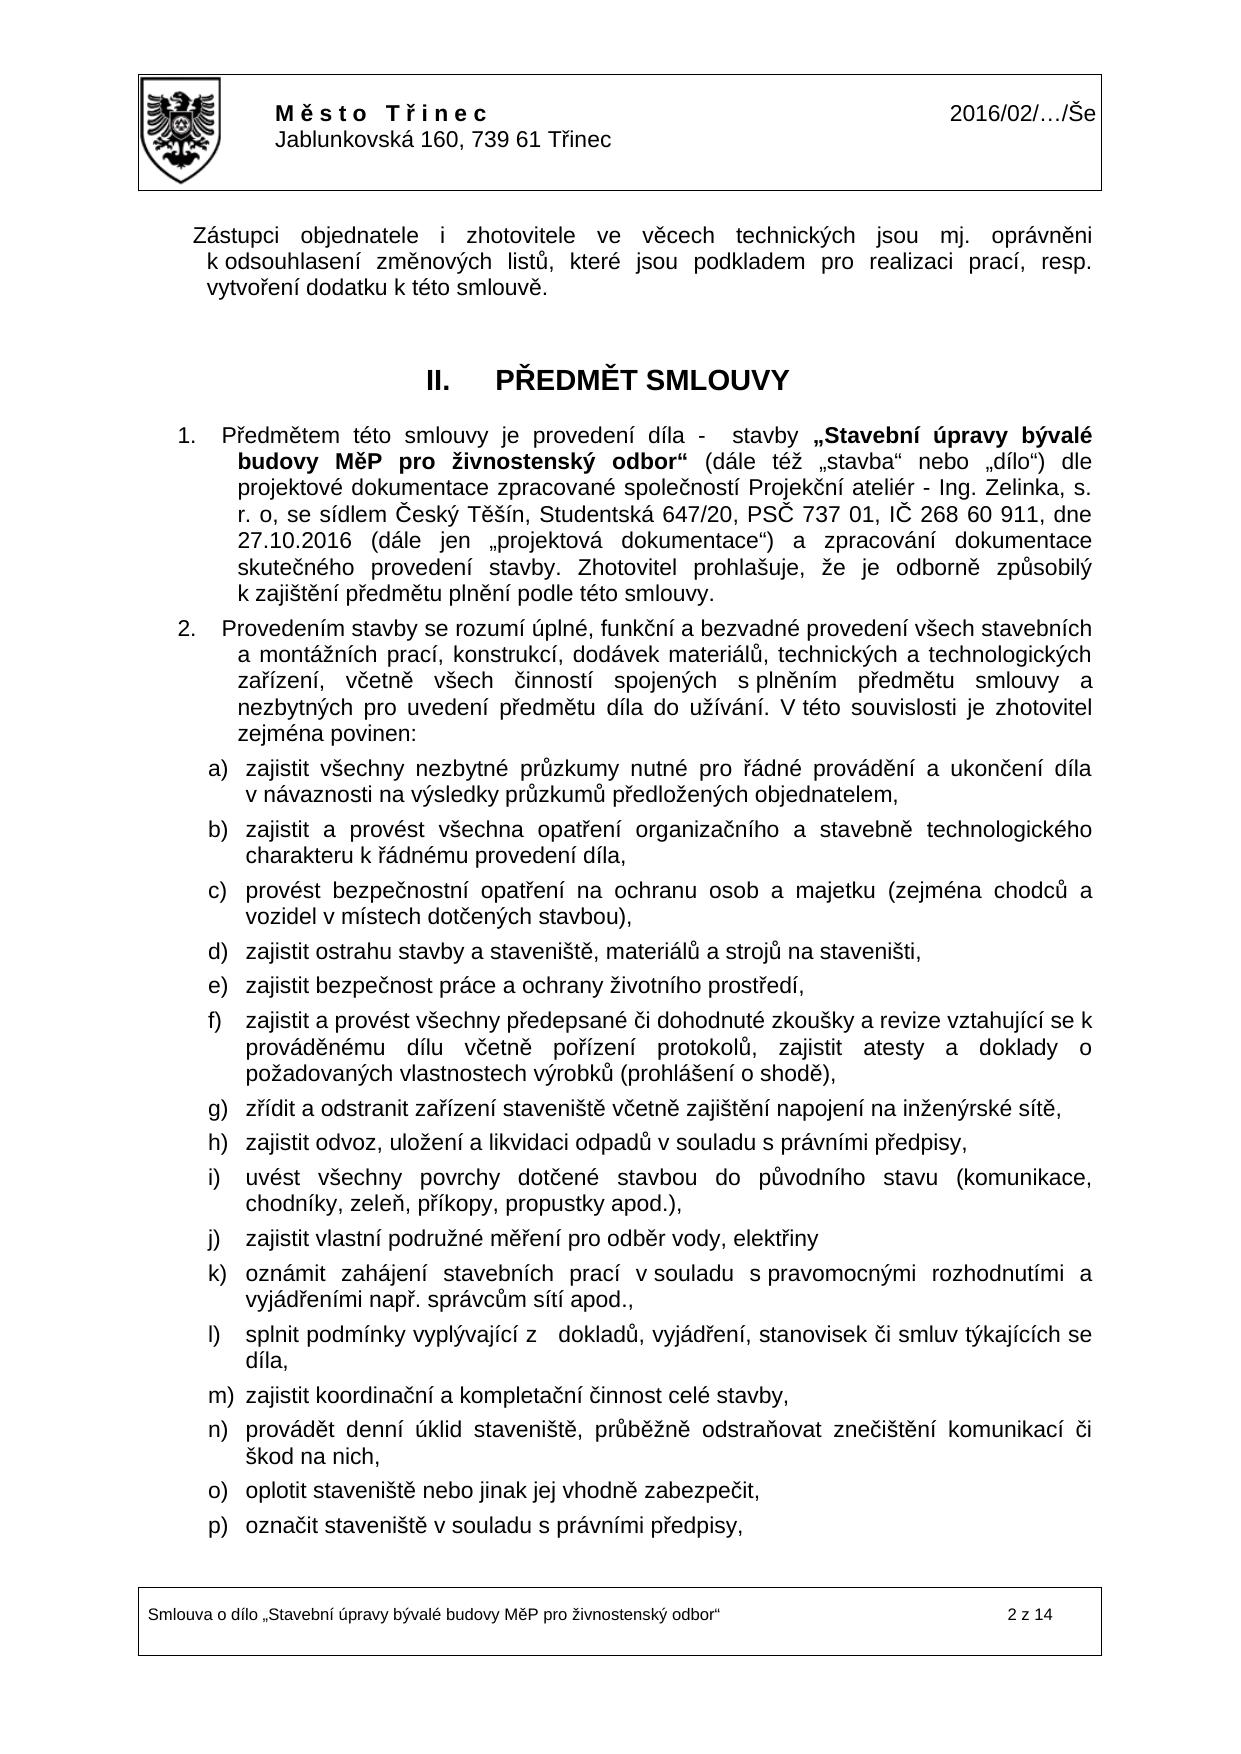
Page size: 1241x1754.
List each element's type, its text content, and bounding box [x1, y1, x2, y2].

subtitle 1. Předmětem této smlouvy je provedení díla - stavby „Stavební úpravy bývalé budovy MěP pro živnostenský odbor“ (dále též „stavba“ nebo „dílo“) dle projektové dokumentace zpracované společností Projekční ateliér - Ing. Zelinka, s. r. o, se sídlem Český Těšín, Studentská 647/20, PSČ 737 01, IČ 268 60 911, dne 27.10.2016 (dále jen „projektová dokumentace“) a zpracování dokumentace skutečného provedení stavby. Zhotovitel prohlašuje, že je odborně způsobilý k zajištění předmětu plnění podle této smlouvy. [177, 422, 1093, 606]
list označit staveniště v souladu s právními předpisy, [208, 1512, 1093, 1538]
list zajistit koordinační a kompletační činnost celé stavby, [208, 1382, 1093, 1408]
subtitle PŘEDMĚT SMLOUVY [148, 363, 1093, 397]
list provést bezpečnostní opatření na ochranu osob a majetku (zejména chodců a vozidel v místech dotčených stavbou), [208, 877, 1093, 929]
list zajistit a provést všechna opatření organizačního a stavebně technologického charakteru k řádnému provedení díla, [208, 816, 1093, 868]
list provádět denní úklid staveniště, průběžně odstraňovat znečištění komunikací či škod na nich, [208, 1416, 1093, 1469]
text Zástupci objednatele i zhotovitele ve věcech technických jsou mj. oprávněni k odsouhlasení změnových listů, které jsou podkladem pro realizaci prací, resp. vytvoření dodatku k této smlouvě. [193, 222, 1093, 301]
list zajistit všechny nezbytné průzkumy nutné pro řádné provádění a ukončení díla v návaznosti na výsledky průzkumů předložených objednatelem, [208, 754, 1093, 807]
list zajistit ostrahu stavby a staveniště, materiálů a strojů na staveništi, [208, 938, 1093, 964]
list zajistit bezpečnost práce a ochrany životního prostředí, [208, 972, 1093, 999]
list oplotit staveniště nebo jinak jej vhodně zabezpečit, [208, 1477, 1093, 1504]
subtitle 2. Provedením stavby se rozumí úplné, funkční a bezvadné provedení všech stavebních a montážních prací, konstrukcí, dodávek materiálů, technických a technologických zařízení, včetně všech činností spojených s plněním předmětu smlouvy a nezbytných pro uvedení předmětu díla do užívání. V této souvislosti je zhotovitel zejména povinen: [177, 614, 1093, 746]
list zajistit vlastní podružné měření pro odběr vody, elektřiny [208, 1225, 1093, 1251]
list zřídit a odstranit zařízení staveniště včetně zajištění napojení na inženýrské sítě, [208, 1094, 1093, 1121]
list zajistit a provést všechny předepsané či dohodnuté zkoušky a revize vztahující se k prováděnému dílu včetně pořízení protokolů, zajistit atesty a doklady o požadovaných vlastnostech výrobků (prohlášení o shodě), [208, 1007, 1093, 1086]
list uvést všechny povrchy dotčené stavbou do původního stavu (komunikace, chodníky, zeleň, příkopy, propustky apod.), [208, 1164, 1093, 1217]
list oznámit zahájení stavebních prací v souladu s pravomocnými rozhodnutími a vyjádřeními např. správcům sítí apod., [208, 1259, 1093, 1312]
list zajistit odvoz, uložení a likvidaci odpadů v souladu s právními předpisy, [208, 1129, 1093, 1156]
list splnit podmínky vyplývající z dokladů, vyjádření, stanovisek či smluv týkajících se díla, [208, 1321, 1093, 1373]
